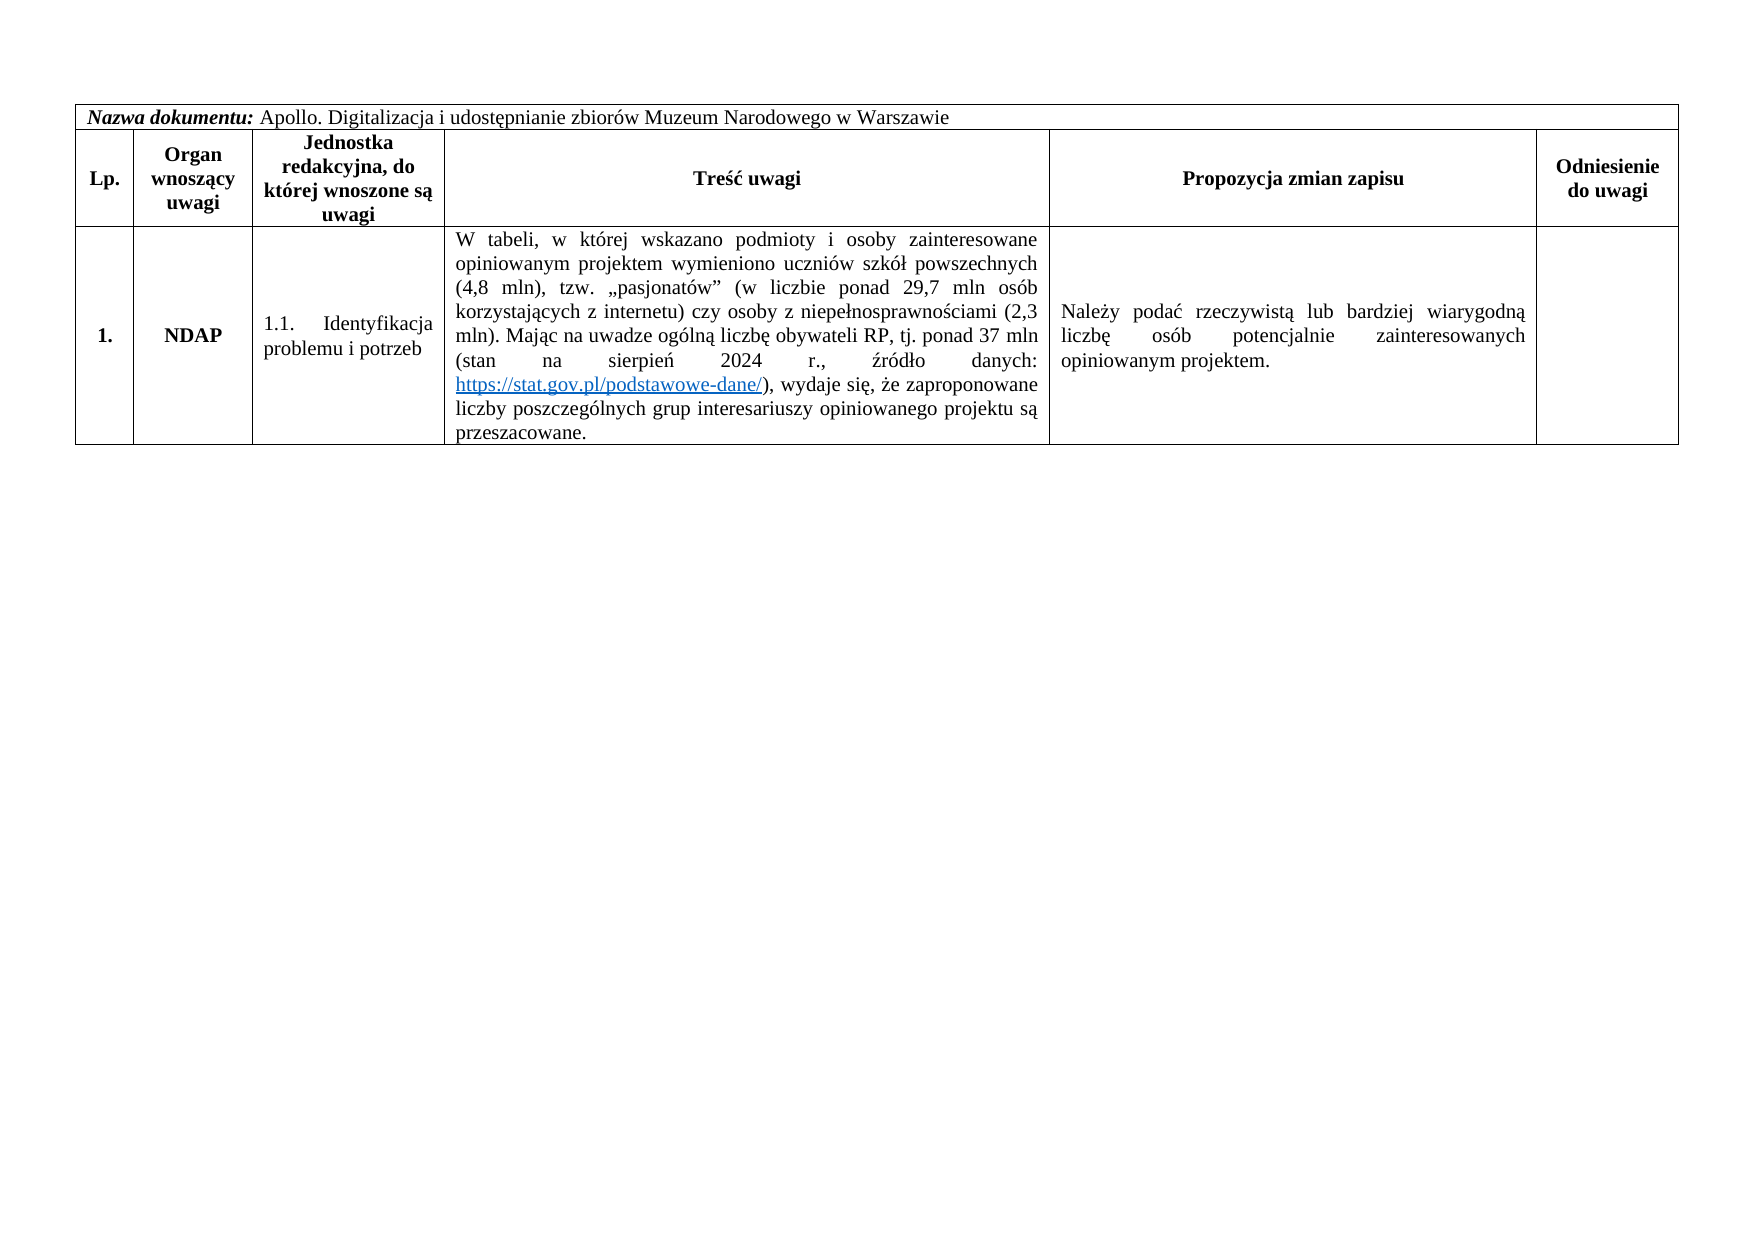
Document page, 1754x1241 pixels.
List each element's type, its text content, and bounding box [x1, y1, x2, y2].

table_cell W tabeli, w której wskazano podmioty i osoby zainteresowane opiniowanym projektem wymieniono uczniów szkół powszechnych (4,8 mln), tzw. „pasjonatów” (w liczbie ponad 29,7 mln osób korzystających z internetu) czy osoby z niepełnosprawnościami (2,3 mln). Mając na uwadze ogólną liczbę obywateli RP, tj. ponad 37 mln (stan na sierpień 2024 r., źródło danych: https://stat.gov.pl/podstawowe-dane/), wydaje się, że zaproponowane liczby poszczególnych grup interesariuszy opiniowanego projektu są przeszacowane. [445, 227, 1049, 444]
table_cell Propozycja zmian zapisu [1050, 130, 1536, 226]
table_cell [1537, 227, 1678, 444]
table_cell Organ wnoszący uwagi [134, 130, 252, 226]
table_header Nazwa dokumentu: Apollo. Digitalizacja i udostępnianie zbiorów Muzeum Narodowego w Warszawie [76, 105, 1678, 129]
table_cell 1.1. Identyfikacja problemu i potrzeb [253, 227, 444, 444]
table_cell Jednostka redakcyjna, do której wnoszone są uwagi [253, 130, 444, 226]
table_cell 1. [76, 227, 133, 444]
table_cell Odniesienie do uwagi [1537, 130, 1678, 226]
table_cell Należy podać rzeczywistą lub bardziej wiarygodną liczbę osób potencjalnie zainteresowanych opiniowanym projektem. [1050, 227, 1536, 444]
table_cell Treść uwagi [445, 130, 1049, 226]
table_cell Lp. [76, 130, 133, 226]
table_cell NDAP [134, 227, 252, 444]
